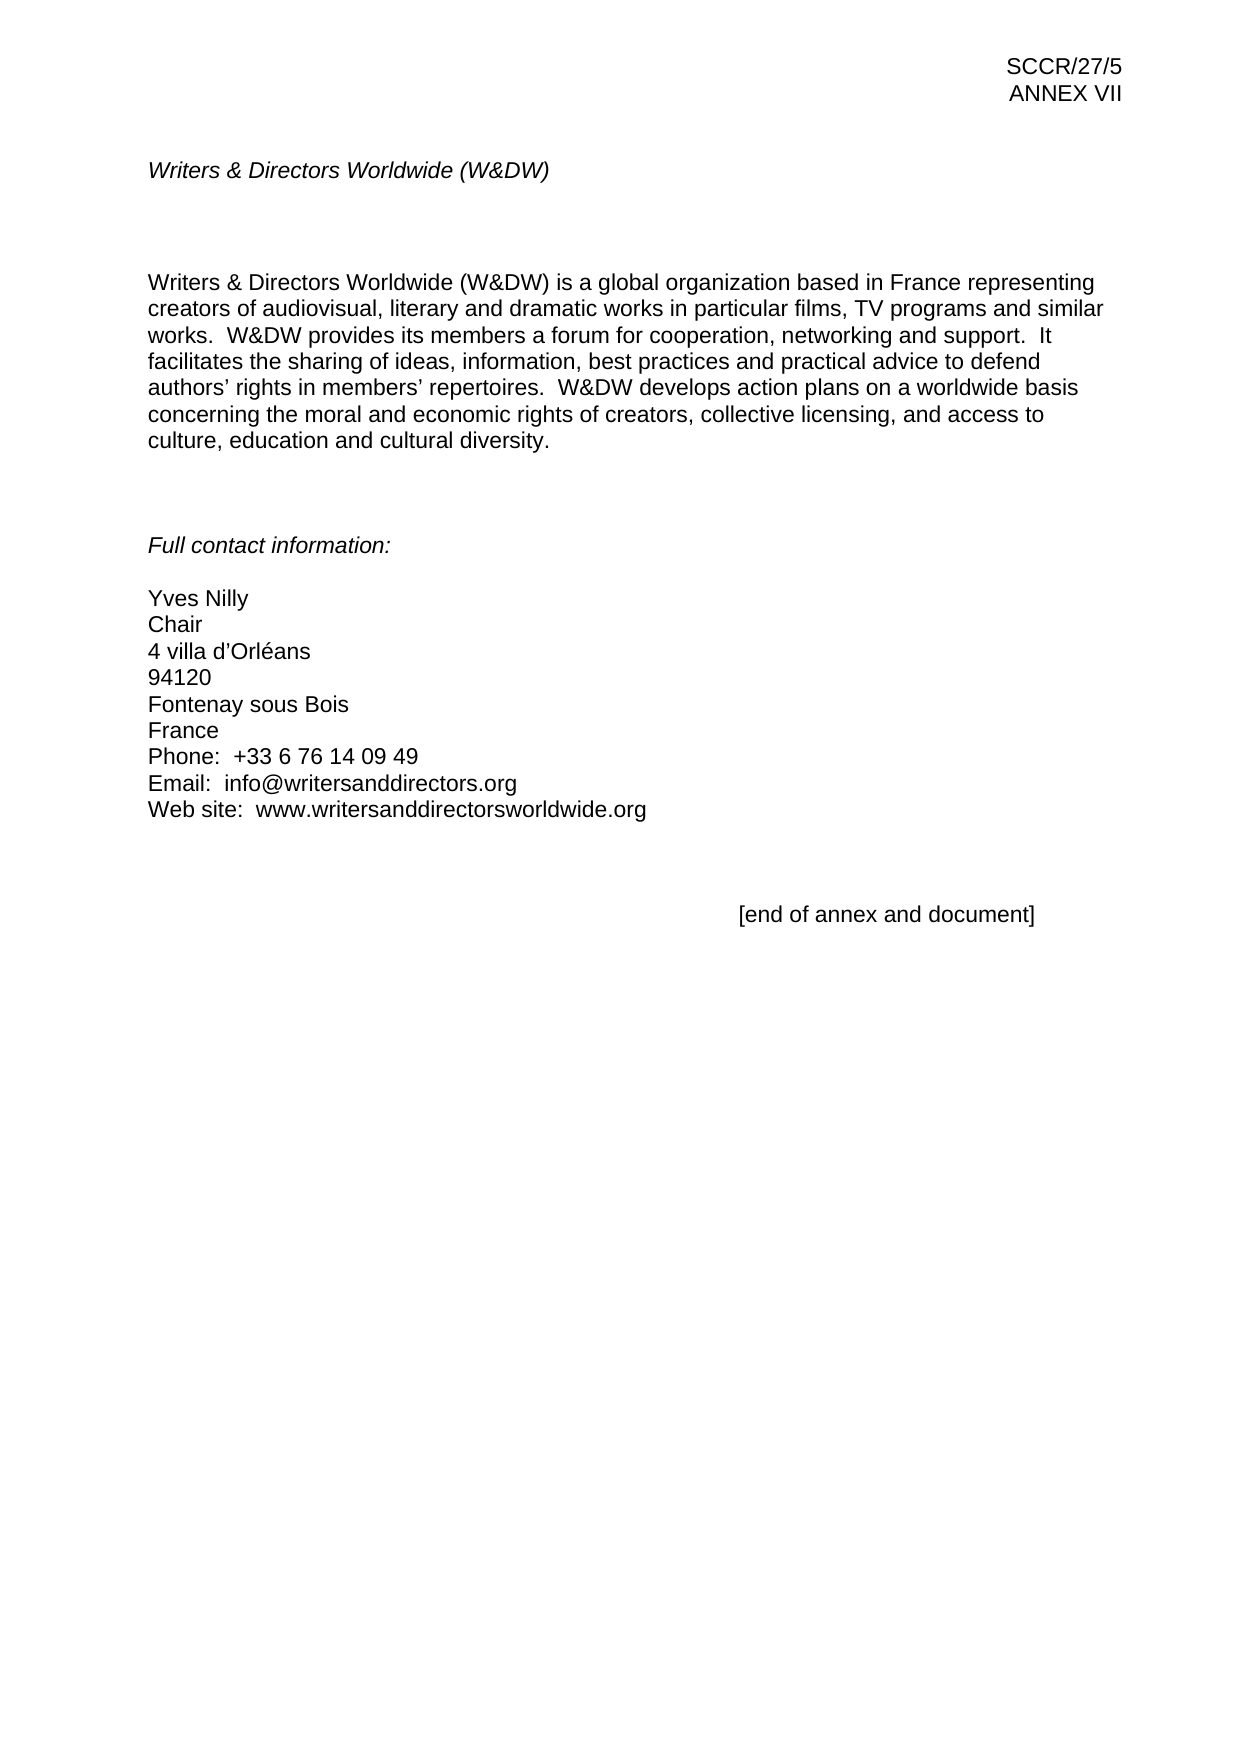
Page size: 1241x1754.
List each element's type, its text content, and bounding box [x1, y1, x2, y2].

text France [148, 717, 1122, 743]
subtitle Writers & Directors Worldwide (W&DW) [148, 157, 1122, 183]
text Phone: +33 6 76 14 09 49 [148, 743, 1122, 769]
text 94120 [148, 664, 1122, 691]
text Fontenay sous Bois [148, 691, 1122, 717]
text Email: info@writersanddirectors.org [148, 769, 1122, 796]
text [end of annex and document] [148, 901, 1122, 928]
text 4 villa d’Orléans [148, 638, 1122, 664]
text Yves Nilly [148, 585, 1122, 611]
text Full contact information: [148, 532, 1122, 559]
text Web site: www.writersanddirectorsworldwide.org [148, 796, 1122, 822]
text Writers & Directors Worldwide (W&DW) is a global organization based in France representing creators of audiovisual, literary and dramatic works in particular films, TV programs and similar works. W&DW provides its members a forum for cooperation, networking and support. It facilitates the sharing of ideas, information, best practices and practical advice to defend authors’ rights in members’ repertoires. W&DW develops action plans on a worldwide basis concerning the moral and economic rights of creators, collective licensing, and access to culture, education and cultural diversity. [148, 269, 1122, 453]
text Chair [148, 611, 1122, 638]
